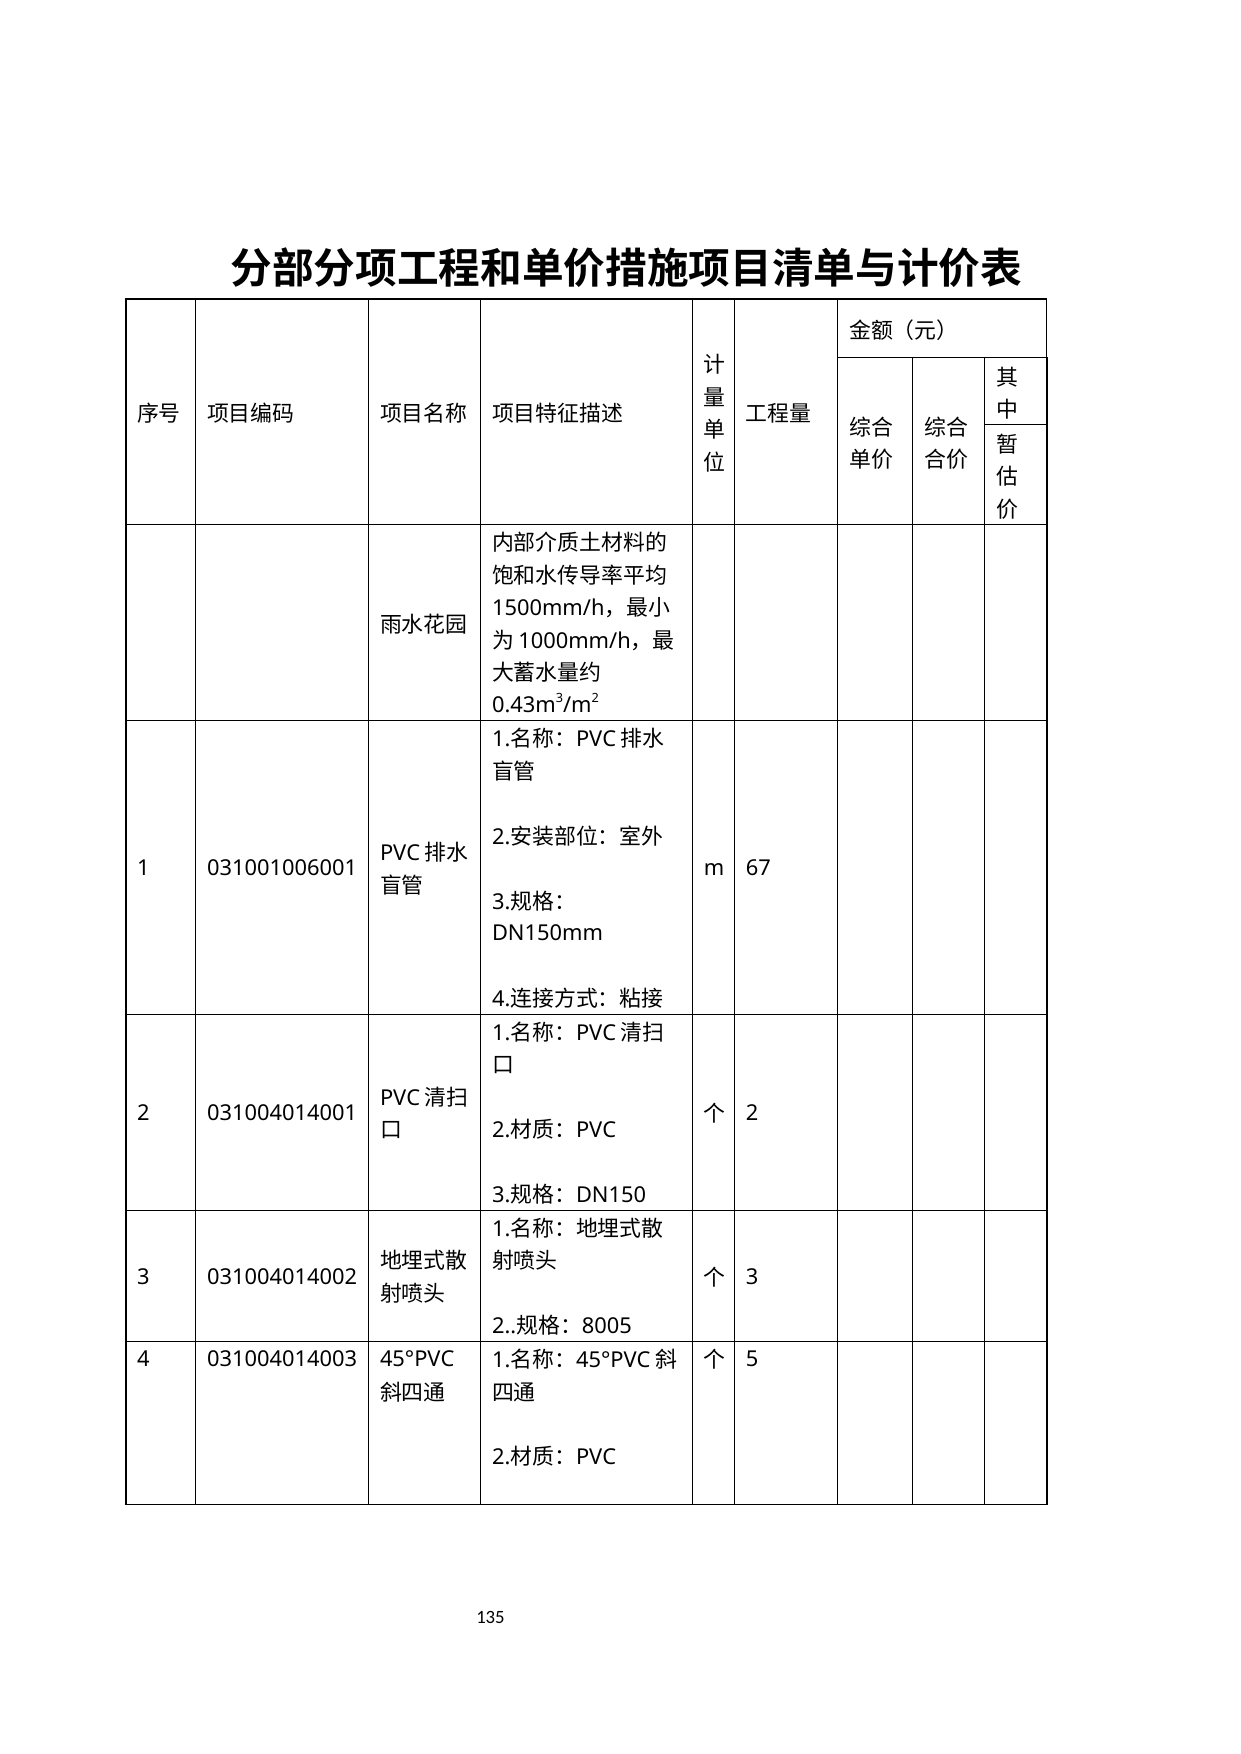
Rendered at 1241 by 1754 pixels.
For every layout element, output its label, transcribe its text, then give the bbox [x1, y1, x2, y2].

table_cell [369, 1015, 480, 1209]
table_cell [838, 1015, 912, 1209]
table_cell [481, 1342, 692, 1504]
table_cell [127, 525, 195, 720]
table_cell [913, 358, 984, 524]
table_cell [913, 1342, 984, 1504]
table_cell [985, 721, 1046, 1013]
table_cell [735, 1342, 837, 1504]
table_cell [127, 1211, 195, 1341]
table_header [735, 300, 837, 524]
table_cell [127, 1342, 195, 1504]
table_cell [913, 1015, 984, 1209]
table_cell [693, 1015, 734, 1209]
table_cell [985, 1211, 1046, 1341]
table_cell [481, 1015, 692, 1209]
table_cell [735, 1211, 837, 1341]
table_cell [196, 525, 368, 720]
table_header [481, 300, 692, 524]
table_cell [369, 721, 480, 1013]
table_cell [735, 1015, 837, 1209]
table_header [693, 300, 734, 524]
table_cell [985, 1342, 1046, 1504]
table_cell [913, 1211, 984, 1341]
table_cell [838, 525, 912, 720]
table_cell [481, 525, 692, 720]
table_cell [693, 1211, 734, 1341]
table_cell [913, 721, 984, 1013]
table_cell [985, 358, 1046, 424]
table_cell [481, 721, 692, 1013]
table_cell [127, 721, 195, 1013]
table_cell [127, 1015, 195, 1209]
text 分部分项工程和单价措施项目清单与计价表 [165, 233, 1087, 298]
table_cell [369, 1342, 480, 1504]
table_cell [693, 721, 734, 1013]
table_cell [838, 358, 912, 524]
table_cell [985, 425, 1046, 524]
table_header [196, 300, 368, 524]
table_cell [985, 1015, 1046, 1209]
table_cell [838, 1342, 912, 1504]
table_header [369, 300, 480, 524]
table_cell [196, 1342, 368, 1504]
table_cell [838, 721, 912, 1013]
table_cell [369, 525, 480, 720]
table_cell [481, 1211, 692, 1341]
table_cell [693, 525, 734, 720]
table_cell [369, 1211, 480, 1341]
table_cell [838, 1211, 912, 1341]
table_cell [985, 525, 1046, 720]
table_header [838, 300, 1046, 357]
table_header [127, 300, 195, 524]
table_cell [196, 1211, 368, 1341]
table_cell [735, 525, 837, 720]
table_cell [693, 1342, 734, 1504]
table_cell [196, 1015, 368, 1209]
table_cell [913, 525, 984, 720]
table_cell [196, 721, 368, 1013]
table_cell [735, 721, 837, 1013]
